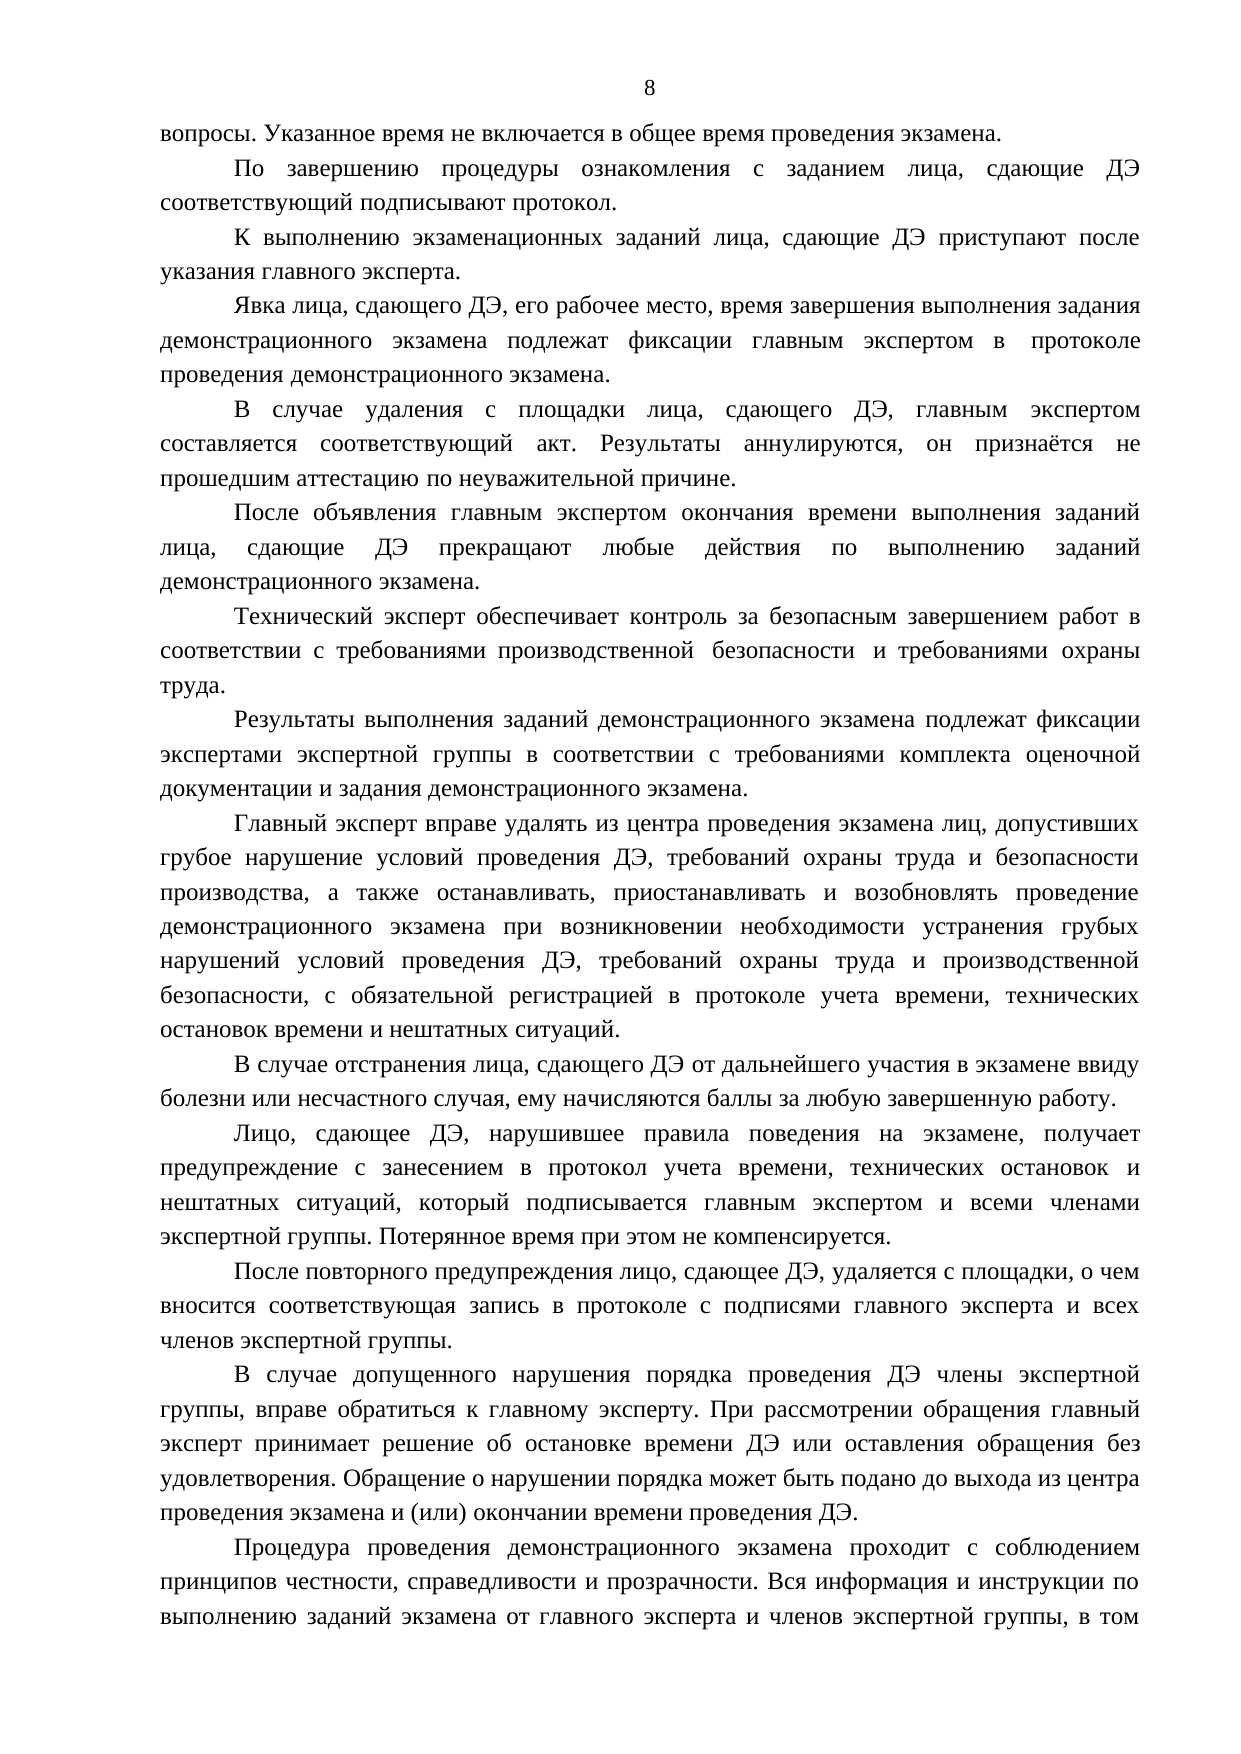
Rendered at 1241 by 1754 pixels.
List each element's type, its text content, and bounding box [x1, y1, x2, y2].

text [160, 118, 1140, 147]
text После объявления главным экспертом окончания времени выполнения заданий лица, сдающие ДЭ прекращают любые действия по выполнению заданий демонстрационного экзамена. [160, 497, 1140, 595]
text По завершению процедуры ознакомления с заданием лица, сдающие ДЭ соответствующий подписывают протокол. [160, 153, 1140, 216]
text К выполнению экзаменационных заданий лица, сдающие ДЭ приступают после указания главного эксперта. [160, 222, 1139, 285]
text В случае отстранения лица, сдающего ДЭ от дальнейшего участия в экзамене ввиду болезни или несчастного случая, ему начисляются баллы за любую завершенную работу. [160, 1049, 1140, 1112]
text В случае удаления с площадки лица, сдающего ДЭ, главным экспертом составляется соответствующий акт. Результаты аннулируются, он признаётся не прошедшим аттестацию по неуважительной причине. [160, 394, 1141, 492]
text Явка лица, сдающего ДЭ, его рабочее место, время завершения выполнения задания демонстрационного экзамена подлежат фиксации главным экспертом в протоколе проведения демонстрационного экзамена. [160, 291, 1141, 388]
text Технический эксперт обеспечивает контроль за безопасным завершением работ в соответствии с требованиями производственной безопасности и требованиями охраны труда. [160, 601, 1141, 698]
text В случае допущенного нарушения порядка проведения ДЭ члены экспертной группы, вправе обратиться к главному эксперту. При рассмотрении обращения главный эксперт принимает решение об остановке времени ДЭ или оставления обращения без удовлетворения. Обращение о нарушении порядка может быть подано до выхода из центра проведения экзамена и (или) окончании времени проведения ДЭ. [160, 1359, 1141, 1526]
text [160, 1532, 1140, 1629]
text Результаты выполнения заданий демонстрационного экзамена подлежат фиксации экспертами экспертной группы в соответствии с требованиями комплекта оценочной документации и задания демонстрационного экзамена. [160, 704, 1140, 802]
text Лицо, сдающее ДЭ, нарушившее правила поведения на экзамене, получает предупреждение с занесением в протокол учета времени, технических остановок и нештатных ситуаций, который подписывается главным экспертом и всеми членами экспертной группы. Потерянное время при этом не компенсируется. [160, 1118, 1140, 1250]
text После повторного предупреждения лицо, сдающее ДЭ, удаляется с площадки, о чем вносится соответствующая запись в протоколе с подписями главного эксперта и всех членов экспертной группы. [160, 1256, 1140, 1354]
text Главный эксперт вправе удалять из центра проведения экзамена лиц, допустивших грубое нарушение условий проведения ДЭ, требований охраны труда и безопасности производства, а также останавливать, приостанавливать и возобновлять проведение демонстрационного экзамена при возникновении необходимости устранения грубых нарушений условий проведения ДЭ, требований охраны труда и производственной безопасности, с обязательной регистрацией в протоколе учета времени, технических остановок времени и нештатных ситуаций. [160, 808, 1139, 1043]
